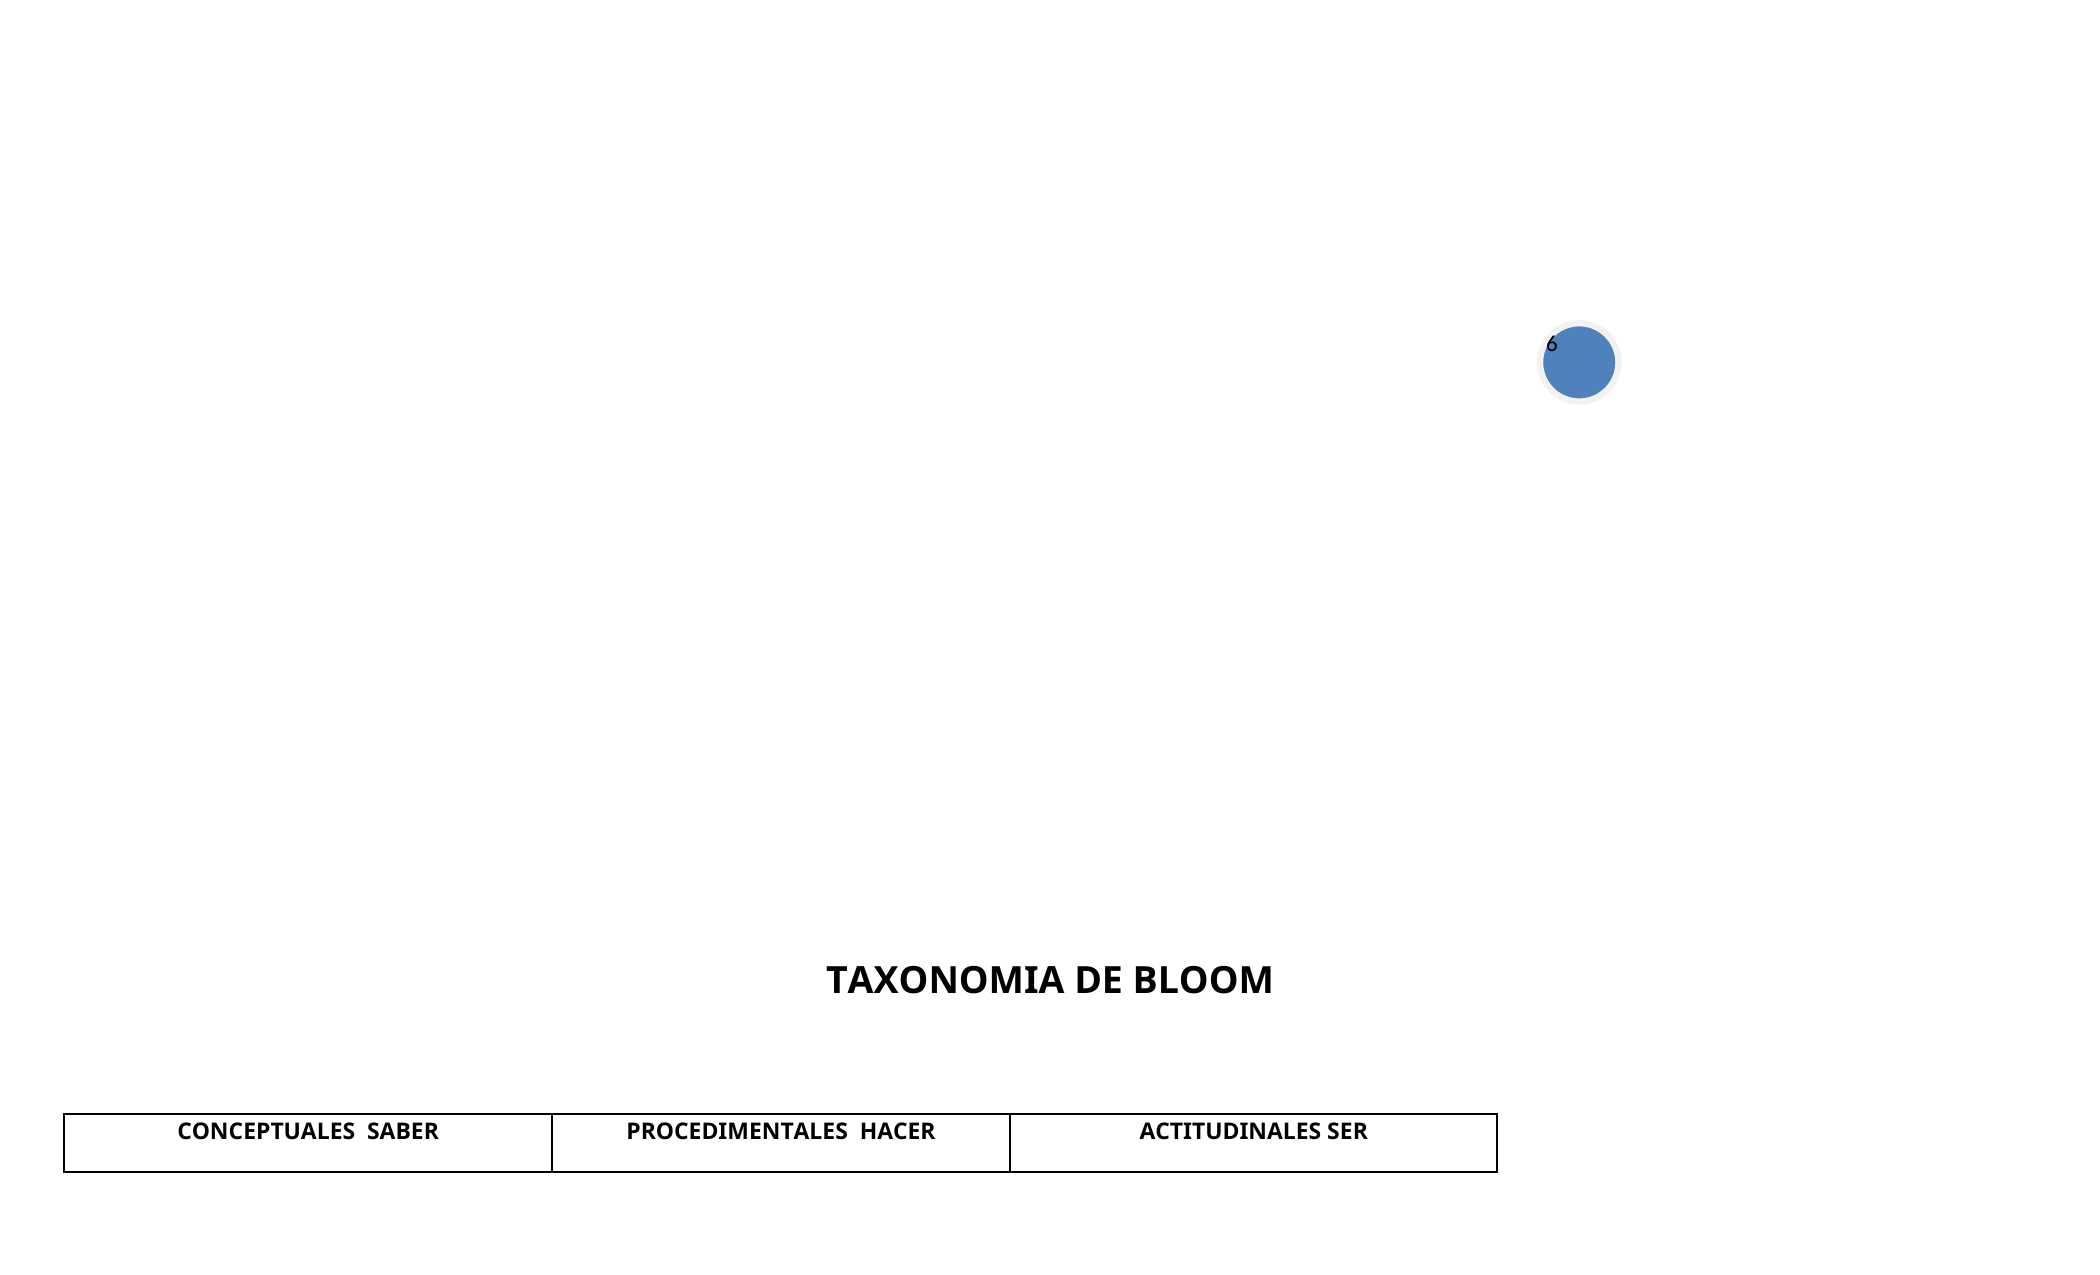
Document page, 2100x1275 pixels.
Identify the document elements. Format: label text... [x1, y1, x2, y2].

table_header ACTITUDINALES SER [1011, 1115, 1496, 1171]
table_header CONCEPTUALES SABER [65, 1115, 551, 1171]
text TAXONOMIA DE BLOOM [75, 953, 2025, 1004]
table_header PROCEDIMENTALES HACER [553, 1115, 1009, 1171]
